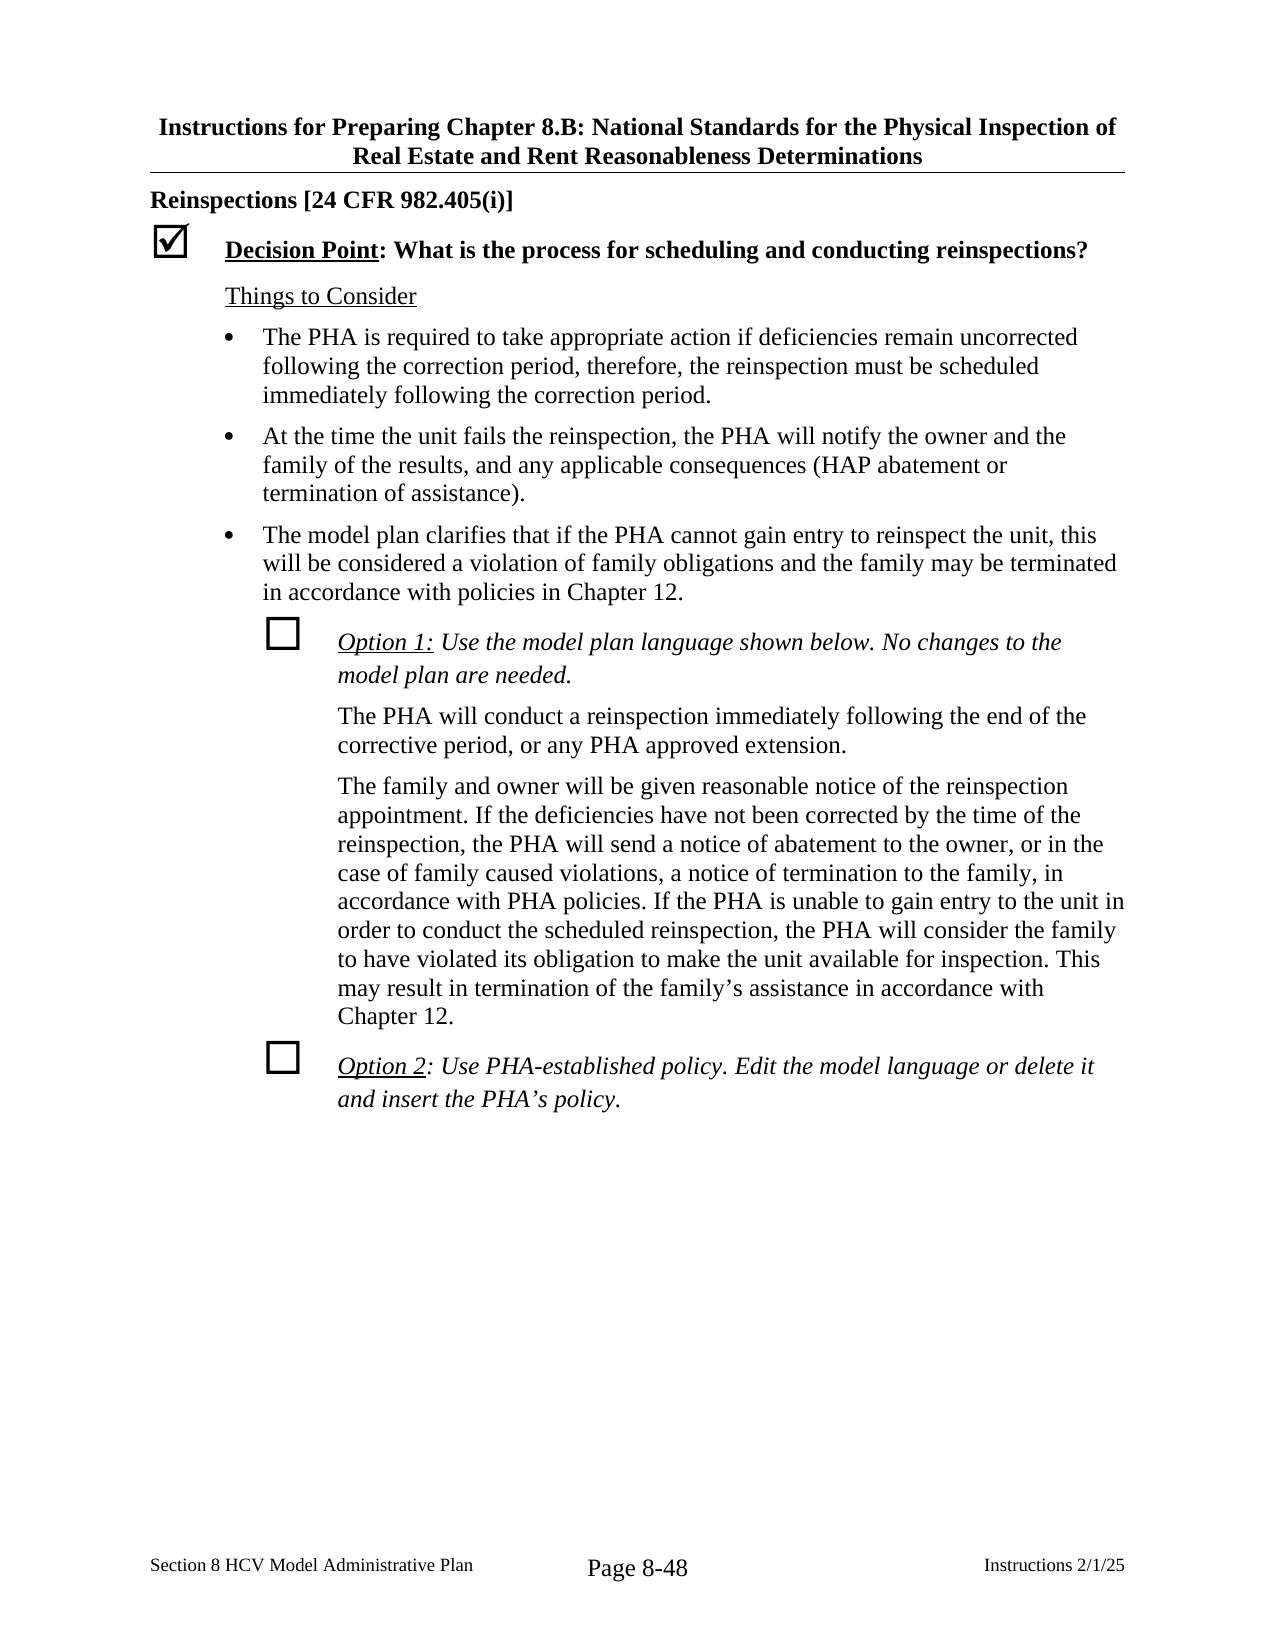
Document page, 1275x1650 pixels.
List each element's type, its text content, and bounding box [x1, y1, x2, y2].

text Reinspections [24 CFR 982.405(i)] [150, 186, 1125, 214]
text Option 1: Use the model plan language shown below. No changes to the model plan are needed. [262, 618, 1125, 689]
list The PHA is required to take appropriate action if deficiencies remain uncorrected following the correction period, therefore, the reinspection must be scheduled immediately following the correction period. [225, 322, 1125, 408]
text Things to Consider [225, 281, 1125, 310]
text Option 2: Use PHA-established policy. Edit the model language or delete it and insert the PHA’s policy. [262, 1043, 1125, 1113]
text Decision Point: What is the process for scheduling and conducting reinspections? [150, 227, 1125, 268]
text The family and owner will be given reasonable notice of the reinspection appointment. If the deficiencies have not been corrected by the time of the reinspection, the PHA will send a notice of abatement to the owner, or in the case of family caused violations, a notice of termination to the family, in accordance with PHA policies. If the PHA is unable to gain entry to the unit in order to conduct the scheduled reinspection, the PHA will consider the family to have violated its obligation to make the unit available for inspection. This may result in termination of the family’s assistance in accordance with Chapter 12. [337, 771, 1125, 1030]
list The model plan clarifies that if the PHA cannot gain entry to reinspect the unit, this will be considered a violation of family obligations and the family may be terminated in accordance with policies in Chapter 12. [225, 520, 1125, 606]
text The PHA will conduct a reinspection immediately following the end of the corrective period, or any PHA approved extension. [337, 701, 1125, 759]
list At the time the unit fails the reinspection, the PHA will notify the owner and the family of the results, and any applicable consequences (HAP abatement or termination of assistance). [225, 421, 1125, 507]
